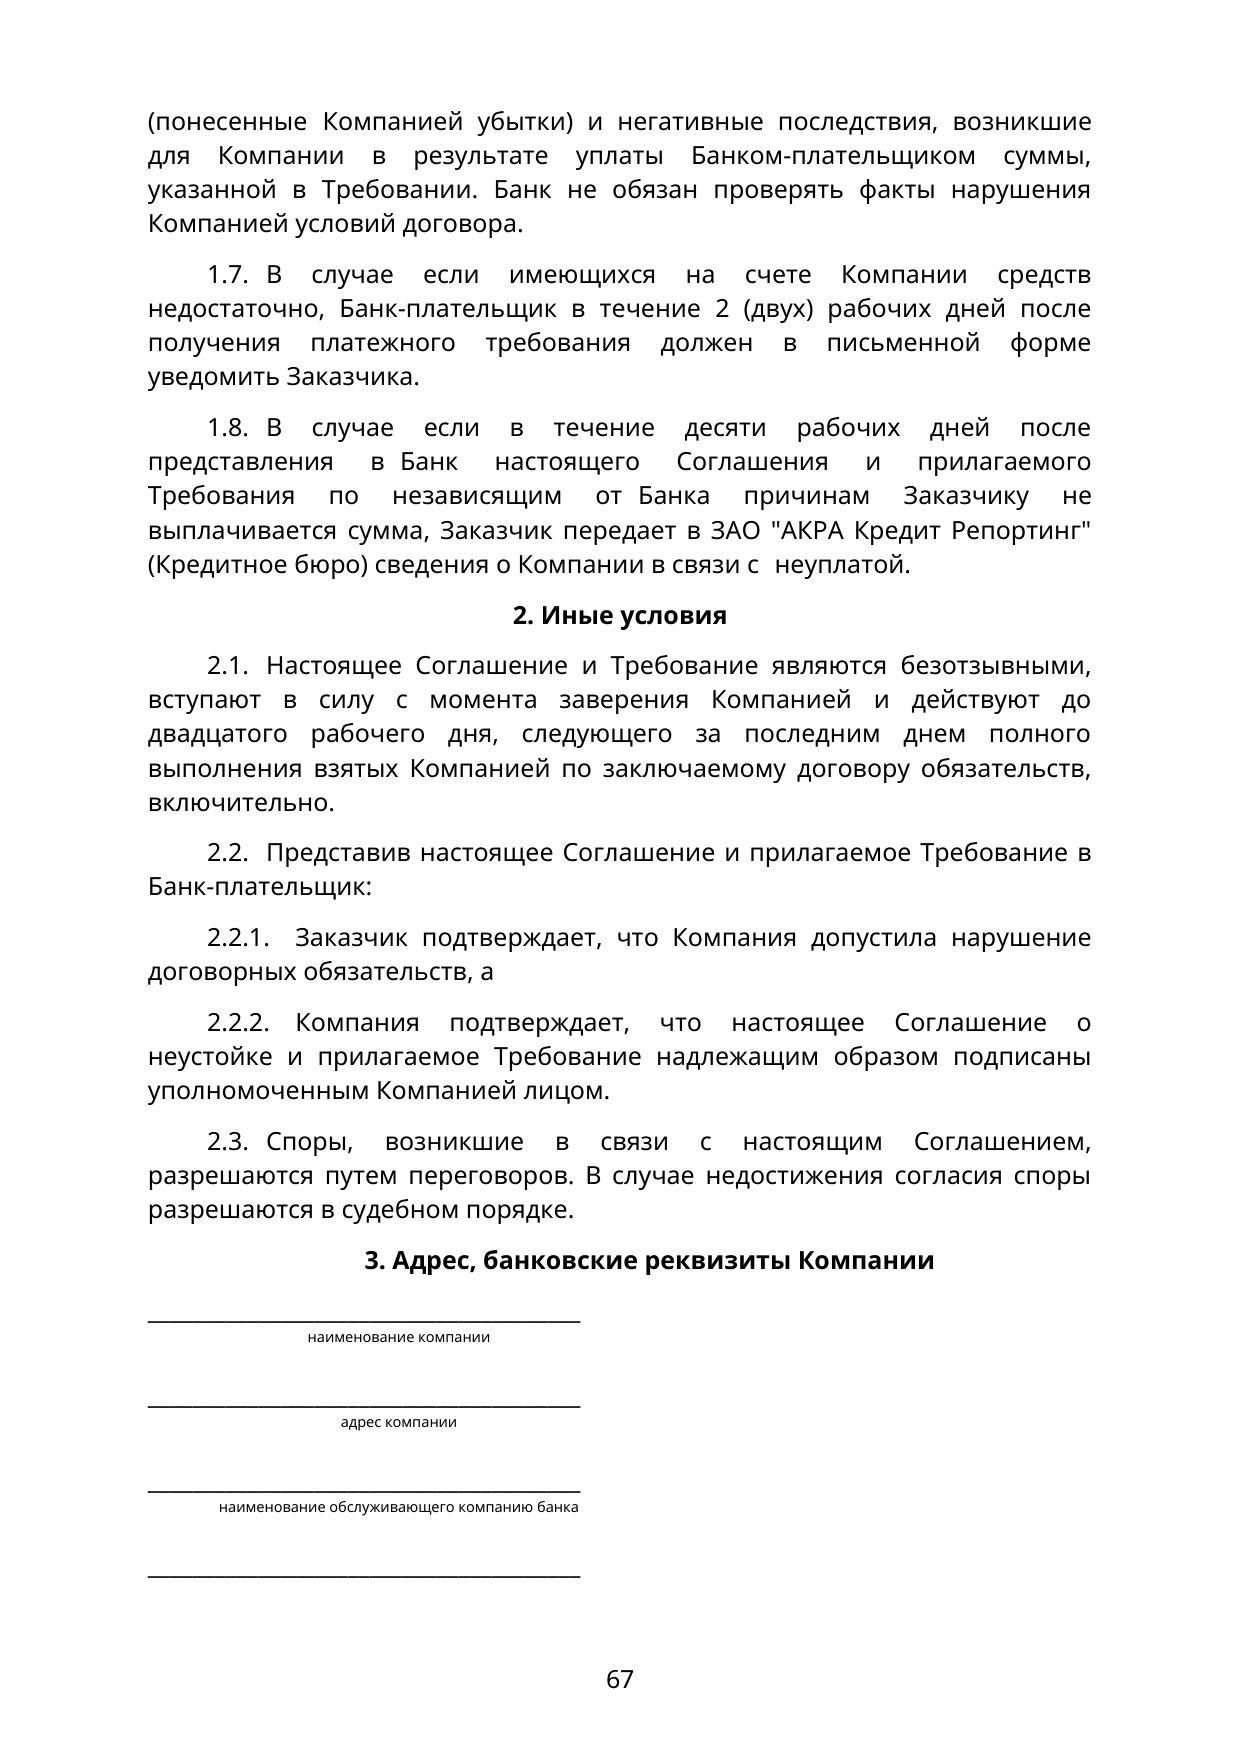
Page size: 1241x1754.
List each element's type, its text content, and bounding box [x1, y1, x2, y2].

text 2.2.2. Компания подтверждает, что настоящее Соглашение о неустойке и прилагаемое Требование надлежащим образом подписаны уполномоченным Компанией лицом. [148, 1004, 1092, 1107]
text _______________________________________ [148, 1463, 1092, 1497]
text 2.1. Настоящее Соглашение и Требование являются безотзывными, вступают в силу с момента заверения Компанией и действуют до двадцатого рабочего дня, следующего за последним днем полного выполнения взятых Компанией по заключаемому договору обязательств, включительно. [148, 648, 1092, 818]
text 1.8. В случае если в течение десяти рабочих дней после представления в Банк настоящего Соглашения и прилагаемого Требования по независящим от Банка причинам Заказчику не выплачивается сумма, Заказчик передает в ЗАО "АКРА Кредит Репортинг" (Кредитное бюро) сведения о Компании в связи с неуплатой. [148, 410, 1092, 581]
text 1.7. В случае если имеющихся на счете Компании средств недостаточно, Банк-плательщик в течение 2 (двух) рабочих дней после получения платежного требования должен в письменной форме уведомить Заказчика. [148, 257, 1092, 393]
text _______________________________________ [148, 1378, 1092, 1412]
text 2. Иные условия [148, 597, 1092, 631]
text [148, 103, 1092, 240]
text адрес компании [148, 1412, 650, 1446]
text 3. Адрес, банковские реквизиты Компании [148, 1242, 1092, 1276]
text наименование компании [148, 1327, 650, 1361]
text _______________________________________ [148, 1293, 1092, 1327]
text наименование обслуживающего компанию банка [148, 1497, 650, 1531]
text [148, 1547, 1092, 1581]
text 2.3. Споры, возникшие в связи с настоящим Соглашением, разрешаются путем переговоров. В случае недостижения согласия споры разрешаются в судебном порядке. [148, 1123, 1092, 1226]
text 2.2.1. Заказчик подтверждает, что Компания допустила нарушение договорных обязательств, а [148, 920, 1092, 988]
text 2.2. Представив настоящее Соглашение и прилагаемое Требование в Банк-плательщик: [148, 835, 1092, 903]
